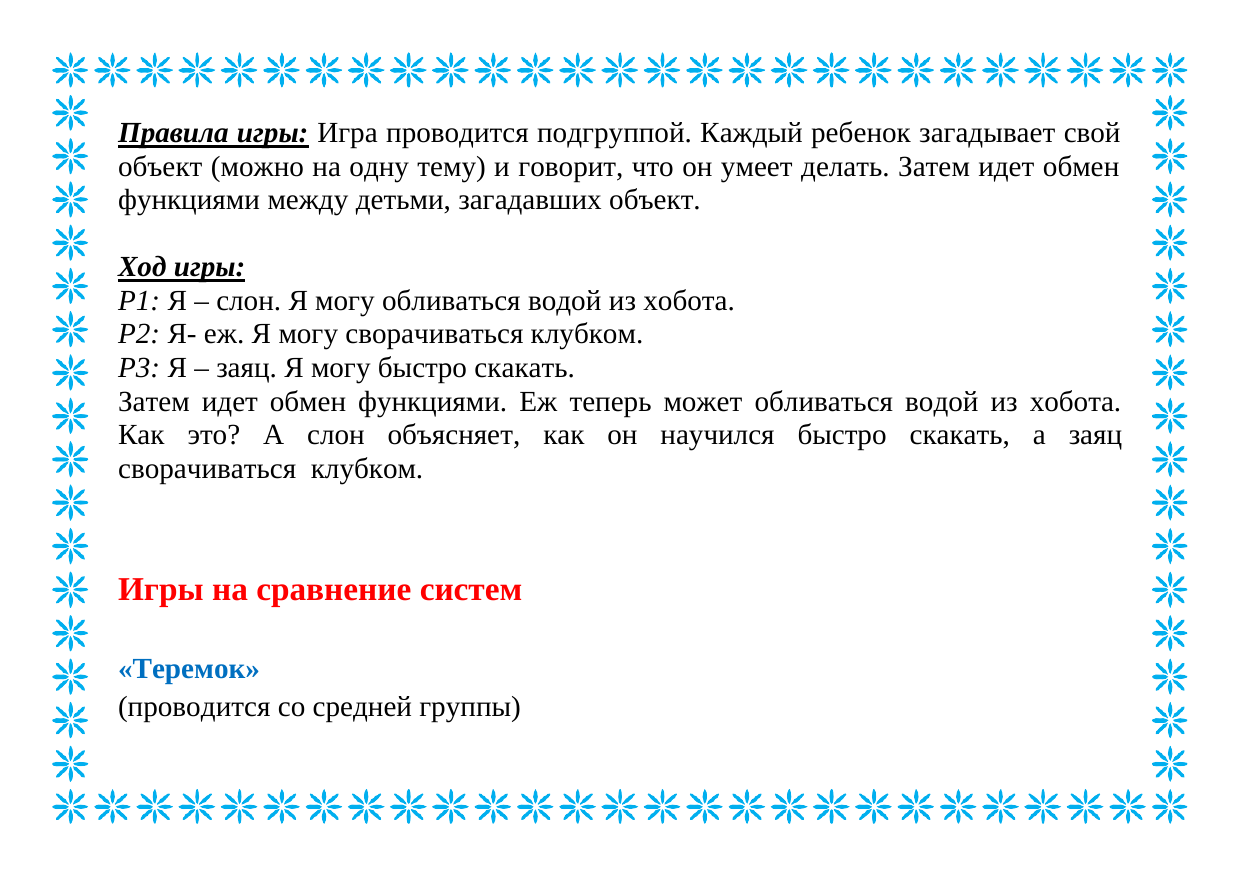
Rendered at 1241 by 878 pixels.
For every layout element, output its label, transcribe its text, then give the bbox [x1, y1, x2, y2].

picture [1168, 455, 1173, 463]
subtitle Игры на сравнение систем [118, 569, 1134, 607]
picture [1172, 52, 1188, 69]
picture [68, 152, 74, 160]
text (проводится со средней группы) [118, 689, 1134, 723]
text Затем идет обмен функциями. Еж теперь может обливаться водой из хобота. Как это? А слон объясняет, как он научился быстро скакать, а заяц сворачиваться клубком. [118, 384, 1122, 484]
text Р1: Я – слон. Я могу обливаться водой из хобота. [118, 283, 1134, 317]
picture [914, 804, 920, 812]
picture [1167, 196, 1175, 203]
subtitle Ход игры: [118, 250, 1134, 283]
picture [110, 804, 116, 811]
picture [1168, 673, 1174, 680]
picture [69, 197, 76, 203]
picture [1168, 283, 1174, 290]
picture [914, 65, 920, 73]
picture [52, 809, 69, 824]
picture [533, 804, 539, 811]
picture [491, 65, 497, 74]
picture [1168, 586, 1175, 593]
text Правила игры: Игра проводится подгруппой. Каждый ребенок загадывает свой объект (можно на одну тему) и говорит, что он умеет делать. Затем идет обмен функциями между детьми, загадавших объект. [118, 115, 1122, 216]
picture [68, 240, 74, 247]
picture [69, 67, 75, 74]
picture [1167, 326, 1175, 333]
picture [153, 803, 159, 810]
picture [533, 66, 539, 75]
picture [1168, 239, 1174, 246]
picture [68, 282, 74, 290]
picture [1168, 499, 1173, 507]
picture [1172, 808, 1188, 824]
subtitle «Теремок» [118, 651, 1134, 685]
picture [69, 760, 74, 768]
picture [1168, 803, 1174, 810]
picture [1167, 109, 1174, 116]
picture [68, 629, 74, 637]
picture [491, 804, 497, 812]
picture [322, 803, 328, 810]
picture [69, 368, 74, 377]
picture [110, 66, 116, 74]
picture [999, 67, 1004, 75]
picture [52, 52, 1188, 824]
picture [1167, 717, 1175, 724]
text Р3: Я – заяц. Я могу быстро скакать. [118, 350, 1134, 384]
picture [68, 673, 76, 681]
picture [956, 67, 962, 75]
picture [52, 52, 69, 68]
picture [69, 109, 76, 116]
picture [576, 804, 582, 811]
picture [1126, 803, 1132, 810]
text Р2: Я- еж. Я могу сворачиваться клубком. [118, 317, 1134, 350]
